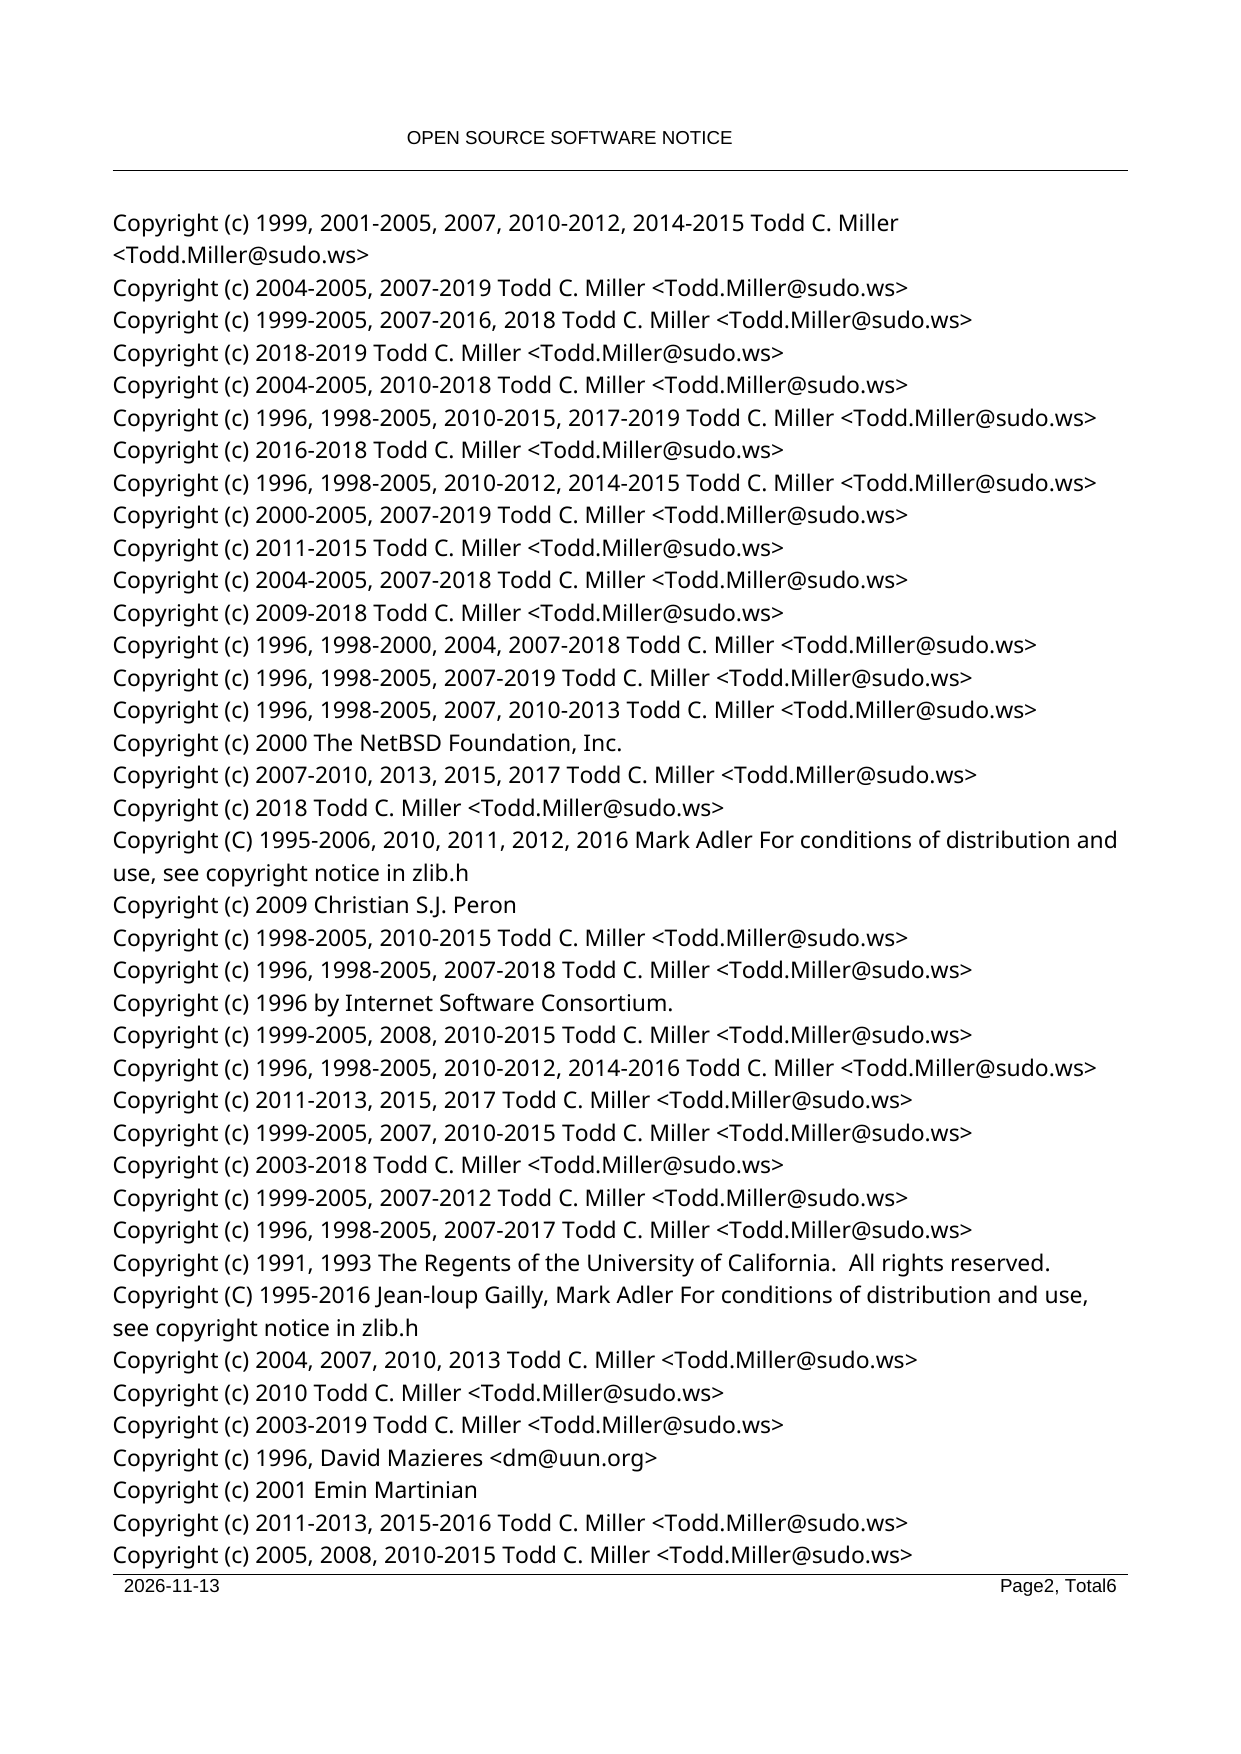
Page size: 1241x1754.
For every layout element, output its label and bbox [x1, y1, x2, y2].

text [112, 206, 1128, 1571]
